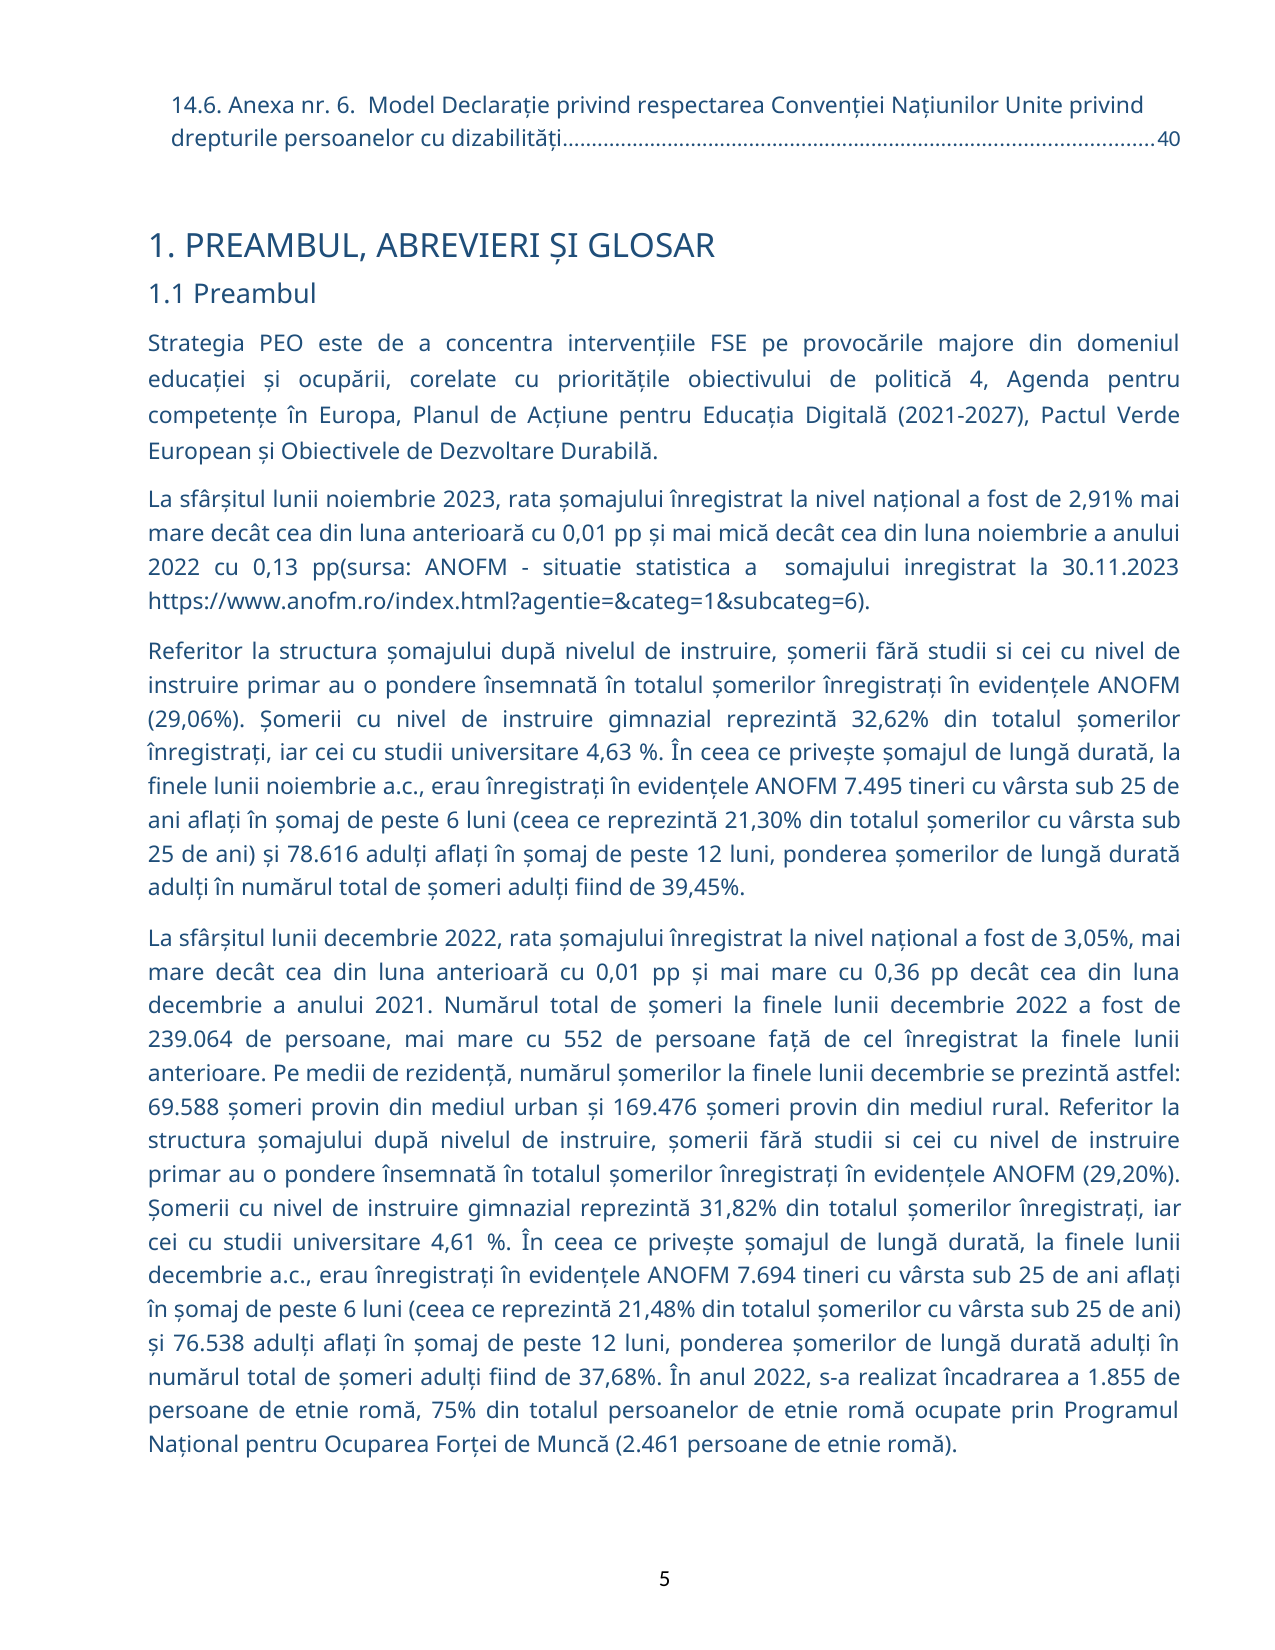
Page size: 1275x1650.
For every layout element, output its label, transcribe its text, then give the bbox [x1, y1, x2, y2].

text Referitor la structura şomajului după nivelul de instruire, şomerii fără studii si cei cu nivel de instruire primar au o pondere însemnată în totalul şomerilor înregistraţi în evidenţele ANOFM (29,06%). Şomerii cu nivel de instruire gimnazial reprezintă 32,62% din totalul şomerilor înregistraţi, iar cei cu studii universitare 4,63 %. În ceea ce priveşte şomajul de lungă durată, la finele lunii noiembrie a.c., erau înregistraţi în evidenţele ANOFM 7.495 tineri cu vârsta sub 25 de ani aflaţi în şomaj de peste 6 luni (ceea ce reprezintă 21,30% din totalul şomerilor cu vârsta sub 25 de ani) şi 78.616 adulţi aflaţi în şomaj de peste 12 luni, ponderea şomerilor de lungă durată adulți în numărul total de şomeri adulți fiind de 39,45%. [148, 635, 1181, 903]
subtitle 1. PREAMBUL, ABREVIERI ȘI GLOSAR [148, 222, 1181, 267]
text Strategia PEO este de a concentra intervențiile FSE pe provocările majore din domeniul educației și ocupării, corelate cu prioritățile obiectivului de politică 4, Agenda pentru competențe în Europa, Planul de Acțiune pentru Educația Digitală (2021-2027), Pactul Verde European și Obiectivele de Dezvoltare Durabilă. [148, 327, 1181, 466]
subtitle 1.1 Preambul [148, 275, 1181, 312]
text La sfârşitul lunii noiembrie 2023, rata şomajului înregistrat la nivel naţional a fost de 2,91% mai mare decât cea din luna anterioară cu 0,01 pp şi mai mică decât cea din luna noiembrie a anului 2022 cu 0,13 pp(sursa: ANOFM - situatie statistica a somajului inregistrat la 30.11.2023 https://www.anofm.ro/index.html?agentie=&categ=1&subcateg=6). [148, 483, 1181, 616]
text La sfârşitul lunii decembrie 2022, rata şomajului înregistrat la nivel naţional a fost de 3,05%, mai mare decât cea din luna anterioară cu 0,01 pp şi mai mare cu 0,36 pp decât cea din luna decembrie a anului 2021. Numărul total de şomeri la finele lunii decembrie 2022 a fost de 239.064 de persoane, mai mare cu 552 de persoane faţă de cel înregistrat la finele lunii anterioare. Pe medii de rezidenţă, numărul şomerilor la finele lunii decembrie se prezintă astfel: 69.588 şomeri provin din mediul urban şi 169.476 şomeri provin din mediul rural. Referitor la structura şomajului după nivelul de instruire, şomerii fără studii si cei cu nivel de instruire primar au o pondere însemnată în totalul şomerilor înregistraţi în evidenţele ANOFM (29,20%). Şomerii cu nivel de instruire gimnazial reprezintă 31,82% din totalul şomerilor înregistraţi, iar cei cu studii universitare 4,61 %. În ceea ce priveşte şomajul de lungă durată, la finele lunii decembrie a.c., erau înregistraţi în evidenţele ANOFM 7.694 tineri cu vârsta sub 25 de ani aflaţi în şomaj de peste 6 luni (ceea ce reprezintă 21,48% din totalul şomerilor cu vârsta sub 25 de ani) şi 76.538 adulţi aflaţi în şomaj de peste 12 luni, ponderea şomerilor de lungă durată adulți în numărul total de şomeri adulți fiind de 37,68%. În anul 2022, s-a realizat încadrarea a 1.855 de persoane de etnie romă, 75% din totalul persoanelor de etnie romă ocupate prin Programul Naţional pentru Ocuparea Forţei de Muncă (2.461 persoane de etnie romă). [148, 922, 1181, 1459]
